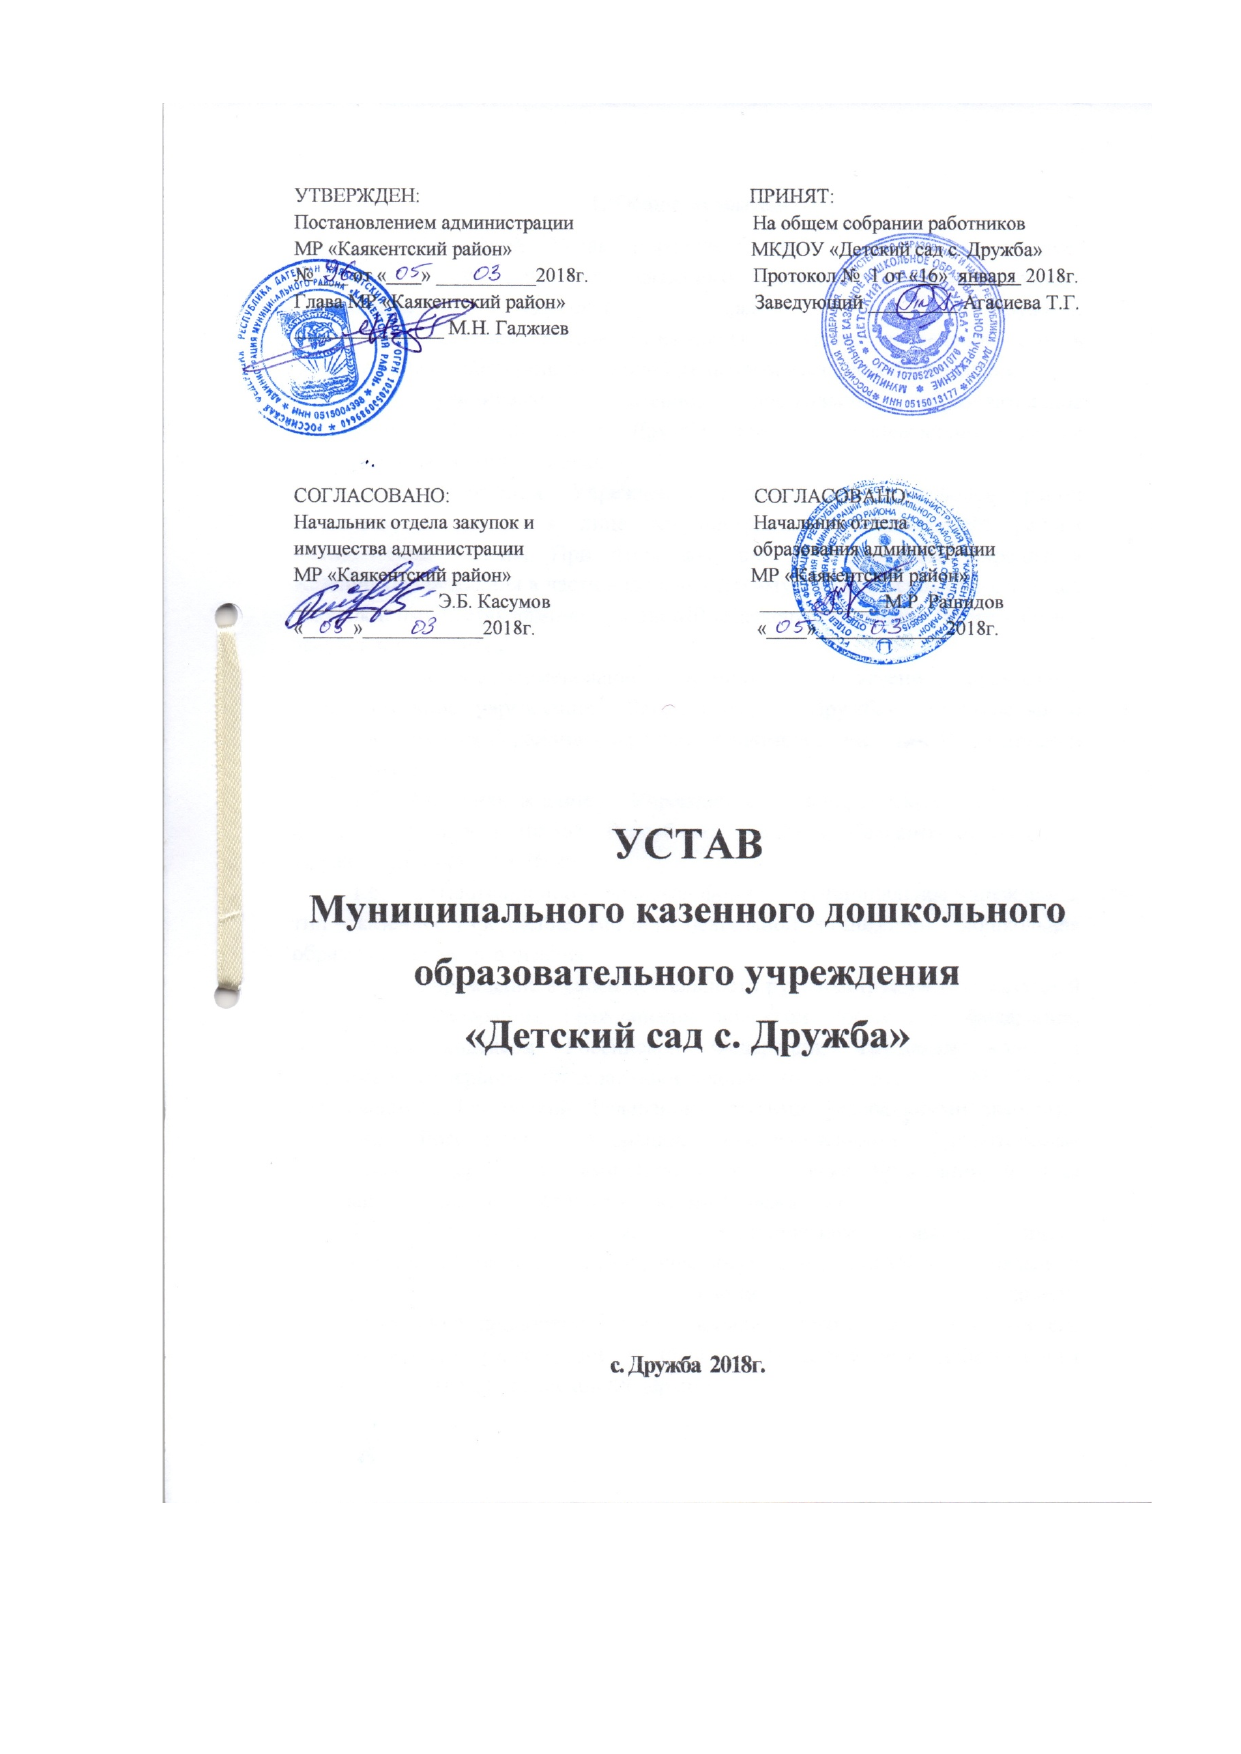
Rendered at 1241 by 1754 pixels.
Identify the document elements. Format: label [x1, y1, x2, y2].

picture [162, 103, 1152, 1503]
